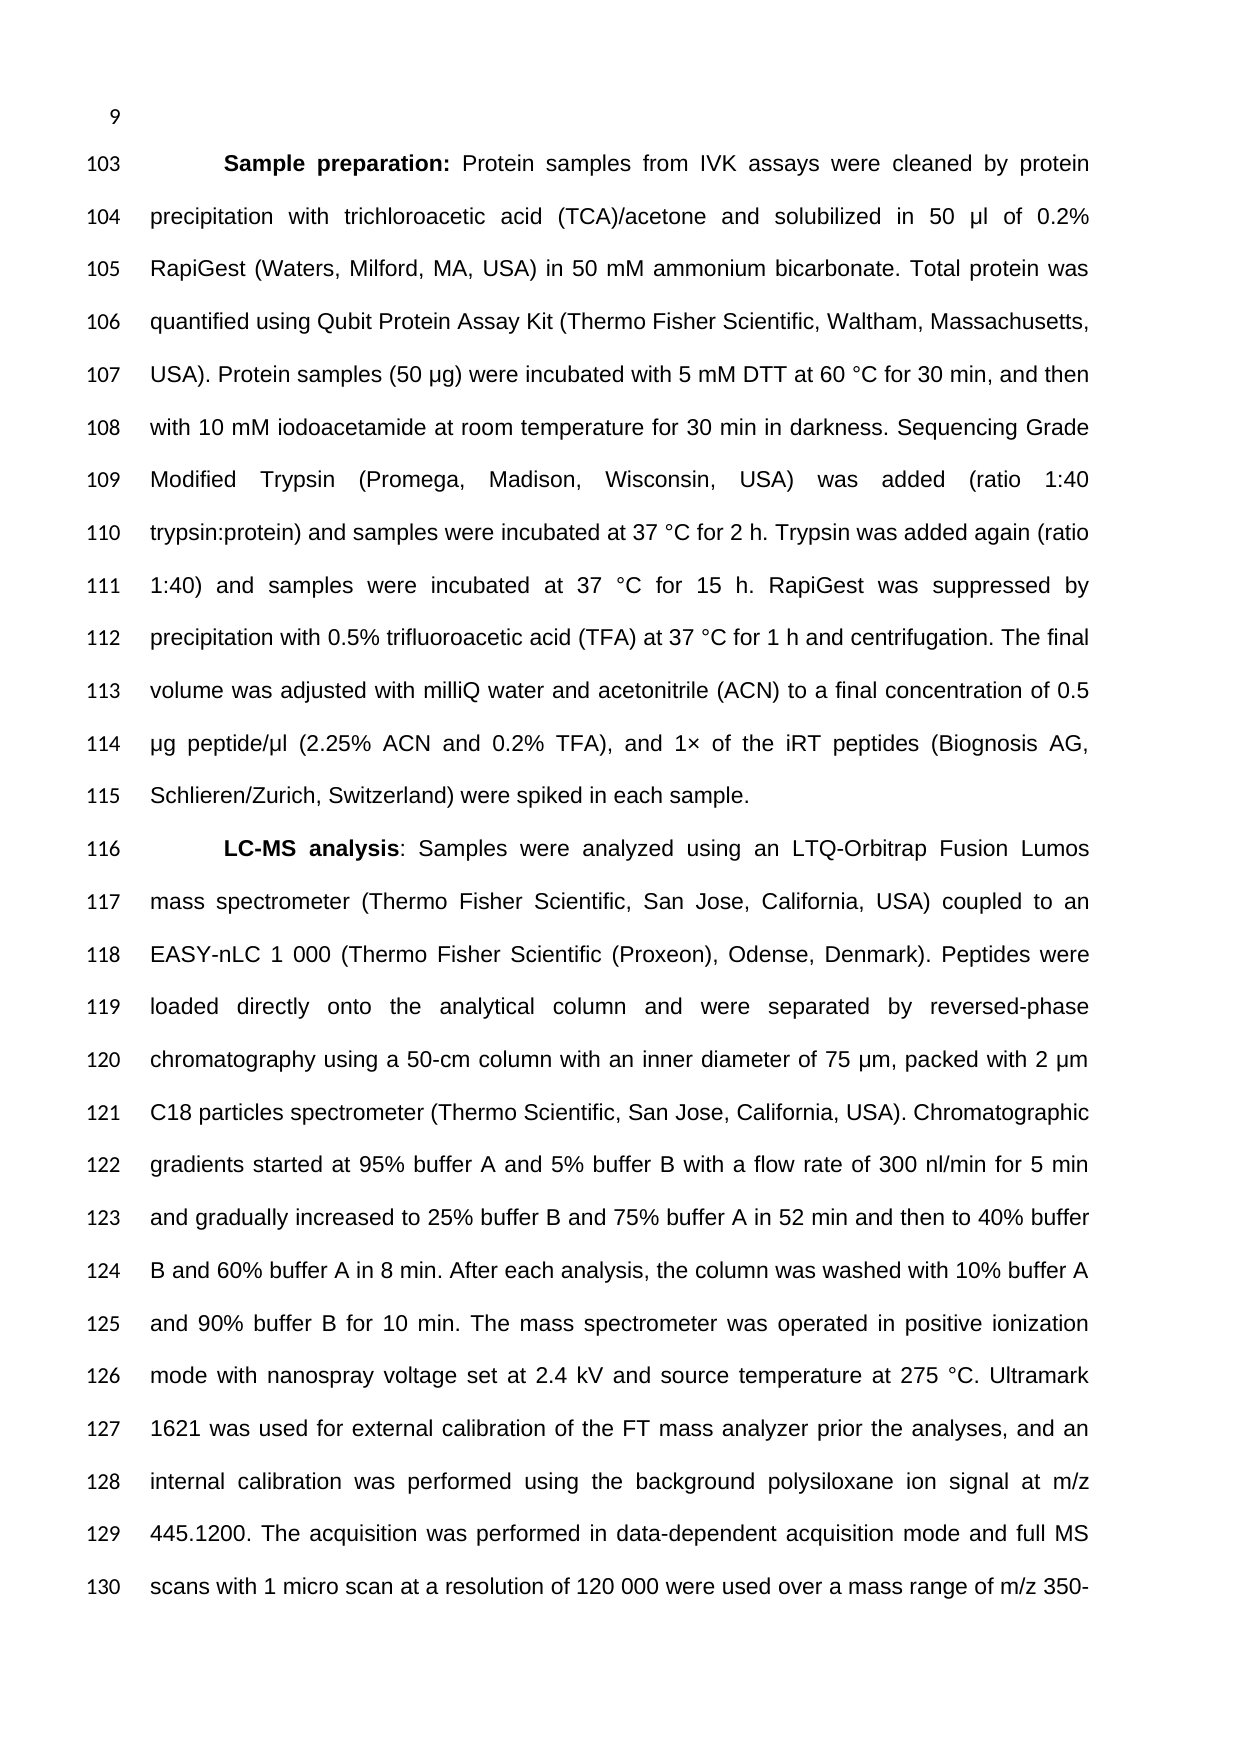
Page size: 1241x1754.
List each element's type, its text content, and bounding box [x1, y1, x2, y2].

text Sample preparation: Protein samples from IVK assays were cleaned by protein precipitation with trichloroacetic acid (TCA)/acetone and solubilized in 50 μl of 0.2% RapiGest (Waters, Milford, MA, USA) in 50 mM ammonium bicarbonate. Total protein was quantified using Qubit Protein Assay Kit (Thermo Fisher Scientific, Waltham, Massachusetts, USA). Protein samples (50 μg) were incubated with 5 mM DTT at 60 °C for 30 min, and then with 10 mM iodoacetamide at room temperature for 30 min in darkness. Sequencing Grade Modified Trypsin (Promega, Madison, Wisconsin, USA) was added (ratio 1:40 trypsin:protein) and samples were incubated at 37 °C for 2 h. Trypsin was added again (ratio 1:40) and samples were incubated at 37 °C for 15 h. RapiGest was suppressed by precipitation with 0.5% trifluoroacetic acid (TFA) at 37 °C for 1 h and centrifugation. The final volume was adjusted with milliQ water and acetonitrile (ACN) to a final concentration of 0.5 μg peptide/μl (2.25% ACN and 0.2% TFA), and 1× of the iRT peptides (Biognosis AG, Schlieren/Zurich, Switzerland) were spiked in each sample. [150, 150, 1090, 809]
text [150, 835, 1090, 1599]
